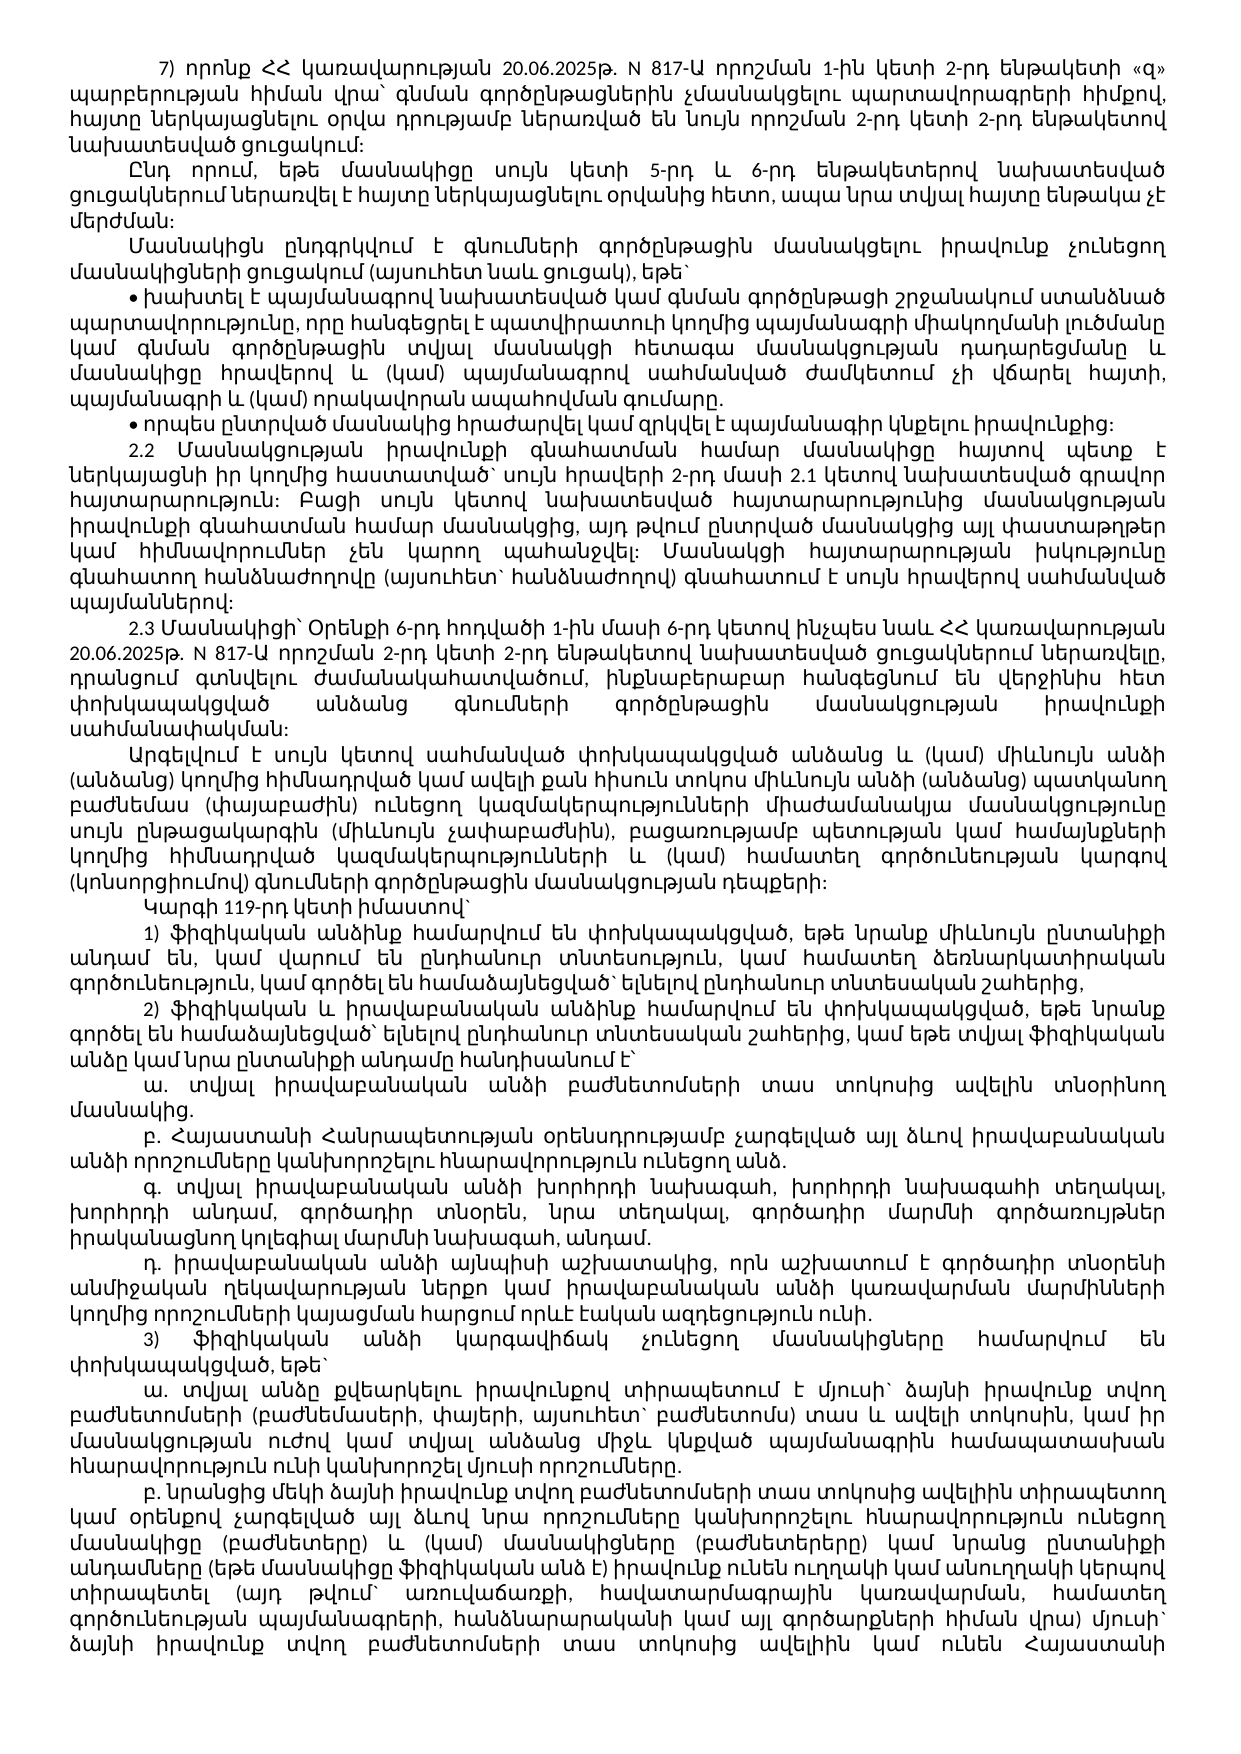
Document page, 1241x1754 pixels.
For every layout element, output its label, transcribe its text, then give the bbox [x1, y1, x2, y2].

text 1) ֆիզիկական անձինք համարվում են փոխկապակցված, եթե նրանք միևնույն ընտանիքի անդամ են, կամ վարում են ընդհանուր տնտեսություն, կամ համատեղ ձեռնարկատիրական գործունեություն, կամ գործել են համաձայնեցված` ելնելով ընդհանուր տնտեսական շահերից, [69, 920, 1167, 996]
text 3) ֆիզիկական անձի կարգավիճակ չունեցող մասնակիցները համարվում են փոխկապակցված, եթե` [69, 1326, 1167, 1377]
text ա. տվյալ անձը քվեարկելու իրավունքով տիրապետում է մյուսի` ձայնի իրավունք տվող բաժնետոմսերի (բաժնեմասերի, փայերի, այսուհետ` բաժնետոմս) տաս և ավելի տոկոսին, կամ իր մասնակցության ուժով կամ տվյալ անձանց միջև կնքված պայմանագրին համապատասխան հնարավորություն ունի կանխորոշել մյուսի որոշումները. [69, 1377, 1167, 1479]
text Կարգի 119-րդ կետի իմաստով` [69, 894, 1167, 920]
text 7) որոնք ՀՀ կառավարության 20.06.2025թ. N 817-Ա որոշման 1-ին կետի 2-րդ ենթակետի «զ» պարբերության հիման վրա՝ գնման գործընթացներին չմասնակցելու պարտավորագրերի հիմքով, հայտը ներկայացնելու օրվա դրությամբ ներառված են նույն որոշման 2-րդ կետի 2-րդ ենթակետով նախատեսված ցուցակում: [69, 56, 1167, 157]
text 2.2 Մասնակցության իրավունքի գնահատման համար մասնակիցը հայտով պետք է ներկայացնի իր կողմից հաստատված` սույն հրավերի 2-րդ մասի 2.1 կետով նախատեսված գրավոր հայտարարություն: Բացի սույն կետով նախատեսված հայտարարությունից մասնակցության իրավունքի գնահատման համար մասնակցից, այդ թվում ընտրված մասնակցից այլ փաստաթղթեր կամ հիմնավորումներ չեն կարող պահանջվել: Մասնակցի հայտարարության իսկությունը գնահատող հանձնաժողովը (այսուհետ` հանձնաժողով) գնահատում է սույն հրավերով սահմանված պայմաններով: [69, 437, 1167, 615]
text Ընդ որում, եթե մասնակիցը սույն կետի 5-րդ և 6-րդ ենթակետերով նախատեսված ցուցակներում ներառվել է հայտը ներկայացնելու օրվանից հետո, ապա նրա տվյալ հայտը ենթակա չէ մերժման: [69, 157, 1167, 233]
text 2.3 Մասնակիցի՝ Օրենքի 6-րդ հոդվածի 1-ին մասի 6-րդ կետով ինչպես նաև ՀՀ կառավարության 20.06.2025թ. N 817-Ա որոշման 2-րդ կետի 2-րդ ենթակետով նախատեսված ցուցակներում ներառվելը, դրանցում գտնվելու ժամանակահատվածում, ինքնաբերաբար հանգեցնում են վերջինիս հետ փոխկապակցված անձանց գնումների գործընթացին մասնակցության իրավունքի սահմանափակման: [69, 615, 1167, 742]
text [69, 1479, 1167, 1657]
text գ. տվյալ իրավաբանական անձի խորհրդի նախագահ, խորհրդի նախագահի տեղակալ, խորհրդի անդամ, գործադիր տնօրեն, նրա տեղակալ, գործադիր մարմնի գործառույթներ իրականացնող կոլեգիալ մարմնի նախագահ, անդամ. [69, 1174, 1167, 1250]
text դ. իրավաբանական անձի այնպիսի աշխատակից, որն աշխատում է գործադիր տնօրենի անմիջական ղեկավարության ներքո կամ իրավաբանական անձի կառավարման մարմինների կողմից որոշումների կայացման հարցում որևէ էական ազդեցություն ունի. [69, 1250, 1167, 1326]
text Արգելվում է սույն կետով սահմանված փոխկապակցված անձանց և (կամ) միևնույն անձի (անձանց) կողմից հիմնադրված կամ ավելի քան հիսուն տոկոս միևնույն անձի (անձանց) պատկանող բաժնեմաս (փայաբաժին) ունեցող կազմակերպությունների միաժամանակյա մասնակցությունը սույն ընթացակարգին (միևնույն չափաբաժնին), բացառությամբ պետության կամ համայնքների կողմից հիմնադրված կազմակերպությունների և (կամ) համատեղ գործունեության կարգով (կոնսորցիումով) գնումների գործընթացին մասնակցության դեպքերի: [69, 742, 1167, 894]
text • որպես ընտրված մասնակից հրաժարվել կամ զրկվել է պայմանագիր կնքելու իրավունքից: [69, 411, 1167, 437]
text ա. տվյալ իրավաբանական անձի բաժնետոմսերի տաս տոկոսից ավելին տնօրինող մասնակից. [69, 1072, 1167, 1123]
text Մասնակիցն ընդգրկվում է գնումների գործընթացին մասնակցելու իրավունք չունեցող մասնակիցների ցուցակում (այսուհետ նաև ցուցակ), եթե` [69, 233, 1167, 284]
text 2) ֆիզիկական և իրավաբանական անձինք համարվում են փոխկապակցված, եթե նրանք գործել են համաձայնեցված՝ ելնելով ընդհանուր տնտեսական շահերից, կամ եթե տվյալ ֆիզիկական անձը կամ նրա ընտանիքի անդամը հանդիսանում է՝ [69, 996, 1167, 1072]
text • խախտել է պայմանագրով նախատեսված կամ գնման գործընթացի շրջանակում ստանձնած պարտավորությունը, որը հանգեցրել է պատվիրատուի կողմից պայմանագրի միակողմանի լուծմանը կամ գնման գործընթացին տվյալ մասնակցի հետագա մասնակցության դադարեցմանը և մասնակիցը հրավերով և (կամ) պայմանագրով սահմանված ժամկետում չի վճարել հայտի, պայմանագրի և (կամ) որակավորան ապահովման գումարը. [69, 284, 1167, 411]
text բ. Հայաստանի Հանրապետության օրենսդրությամբ չարգելված այլ ձևով իրավաբանական անձի որոշումները կանխորոշելու հնարավորություն ունեցող անձ. [69, 1123, 1167, 1174]
